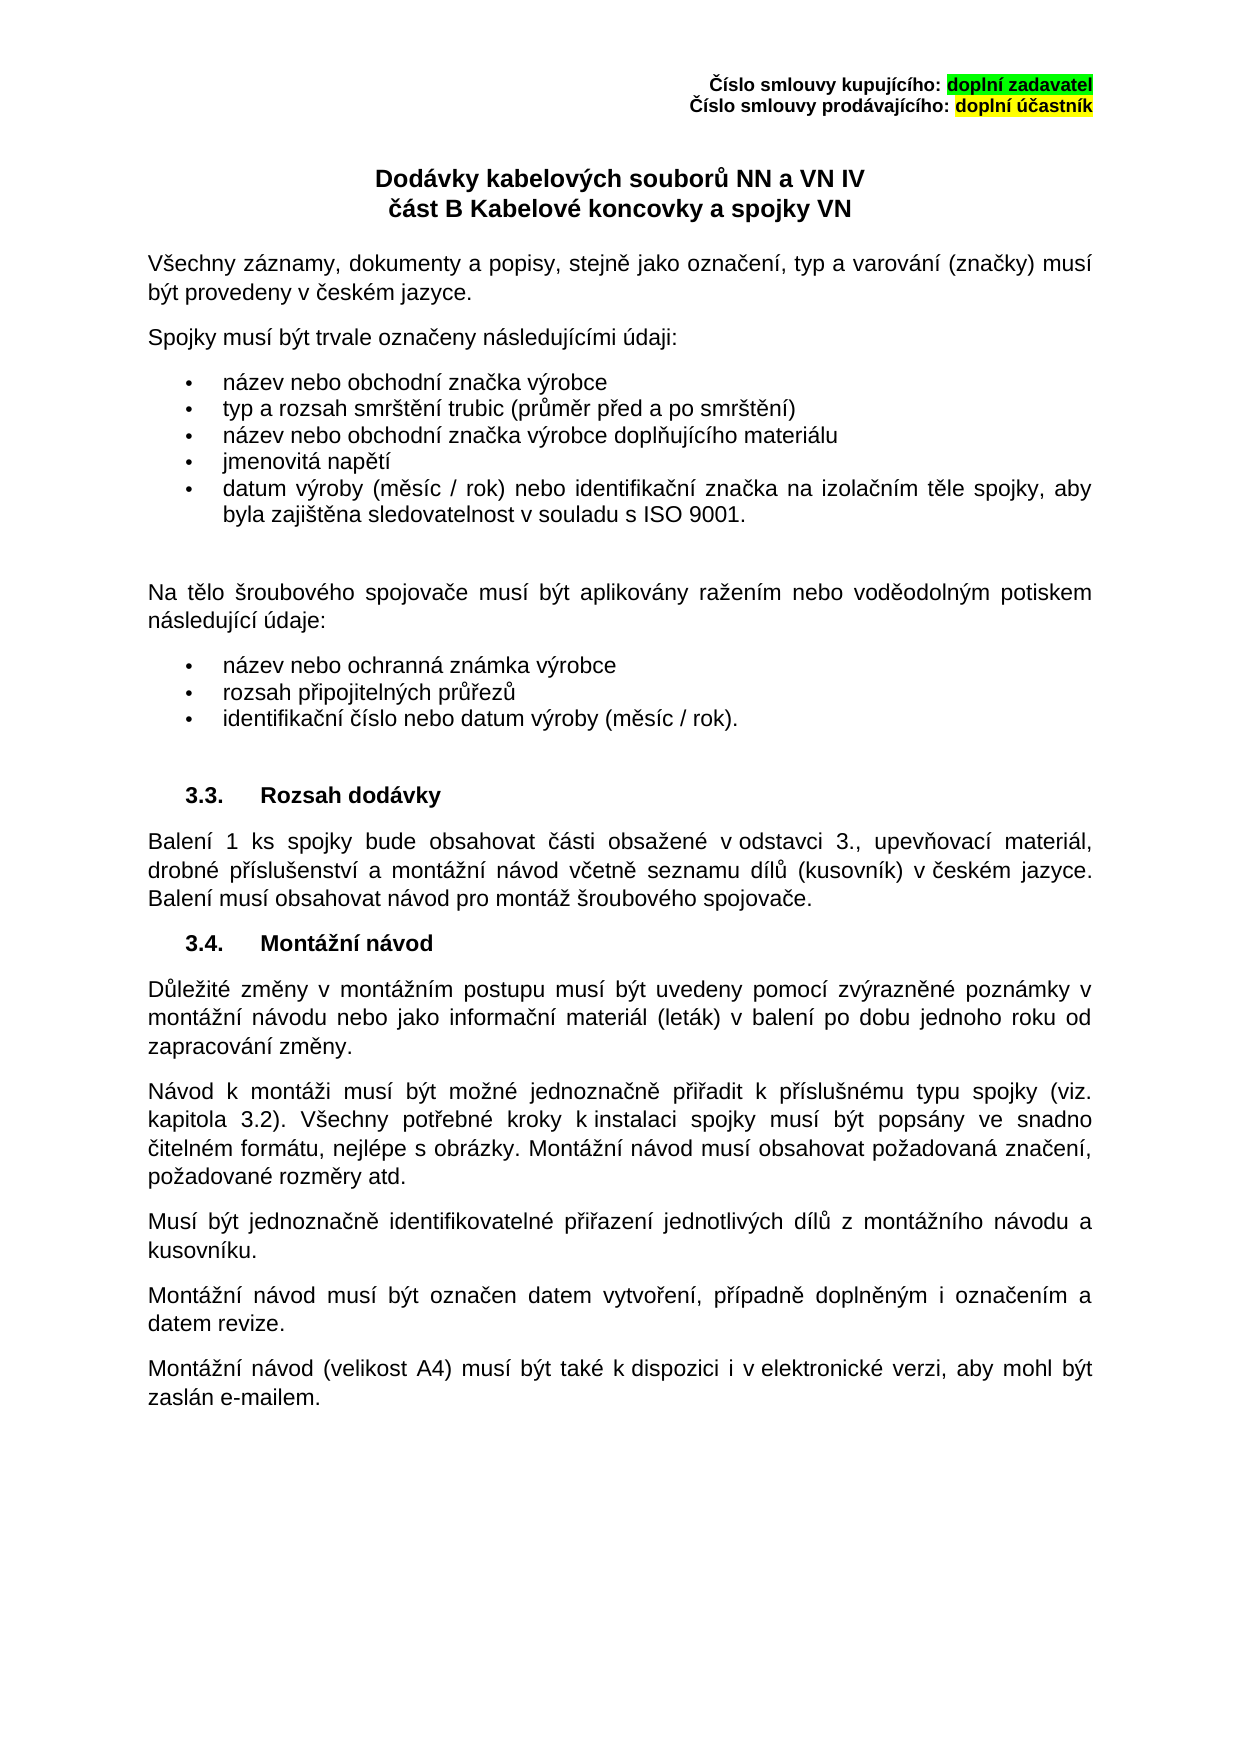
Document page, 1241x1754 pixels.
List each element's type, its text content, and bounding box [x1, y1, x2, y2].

text Důležité změny v montážním postupu musí být uvedeny pomocí zvýrazněné poznámky v montážní návodu nebo jako informační materiál (leták) v balení po dobu jednoho roku od zapracování změny. [148, 976, 1093, 1059]
text Návod k montáži musí být možné jednoznačně přiřadit k příslušnému typu spojky (viz. kapitola 3.2). Všechny potřebné kroky k instalaci spojky musí být popsány ve snadno čitelném formátu, nejlépe s obrázky. Montážní návod musí obsahovat požadovaná značení, požadované rozměry atd. [148, 1078, 1093, 1189]
list název nebo obchodní značka výrobce doplňujícího materiálu [185, 422, 1093, 448]
list název nebo ochranná známka výrobce [185, 652, 1093, 678]
list jmenovitá napětí [185, 448, 1093, 474]
subtitle Montážní návod [185, 930, 1093, 957]
list typ a rozsah smrštění trubic (průměr před a po smrštění) [185, 395, 1093, 422]
list název nebo obchodní značka výrobce [185, 369, 1093, 395]
list datum výroby (měsíc / rok) nebo identifikační značka na izolačním těle spojky, aby byla zajištěna sledovatelnost v souladu s ISO 9001. [185, 474, 1093, 527]
list rozsah připojitelných průřezů [185, 678, 1093, 705]
text Na tělo šroubového spojovače musí být aplikovány ražením nebo voděodolným potiskem následující údaje: [148, 578, 1093, 633]
text Balení 1 ks spojky bude obsahovat části obsažené v odstavci 3., upevňovací materiál, drobné příslušenství a montážní návod včetně seznamu dílů (kusovník) v českém jazyce. Balení musí obsahovat návod pro montáž šroubového spojovače. [148, 828, 1093, 911]
text Montážní návod musí být označen datem vytvoření, případně doplněným i označením a datem revize. [148, 1282, 1093, 1337]
subtitle Rozsah dodávky [185, 782, 1093, 809]
text Všechny záznamy, dokumenty a popisy, stejně jako označení, typ a varování (značky) musí být provedeny v českém jazyce. [148, 250, 1093, 305]
text Montážní návod (velikost A4) musí být také k dispozici i v elektronické verzi, aby mohl být zaslán e-mailem. [148, 1355, 1093, 1410]
text Musí být jednoznačně identifikovatelné přiřazení jednotlivých dílů z montážního návodu a kusovníku. [148, 1208, 1093, 1263]
text Spojky musí být trvale označeny následujícími údaji: [148, 324, 1093, 350]
list identifikační číslo nebo datum výroby (měsíc / rok). [185, 705, 1093, 731]
